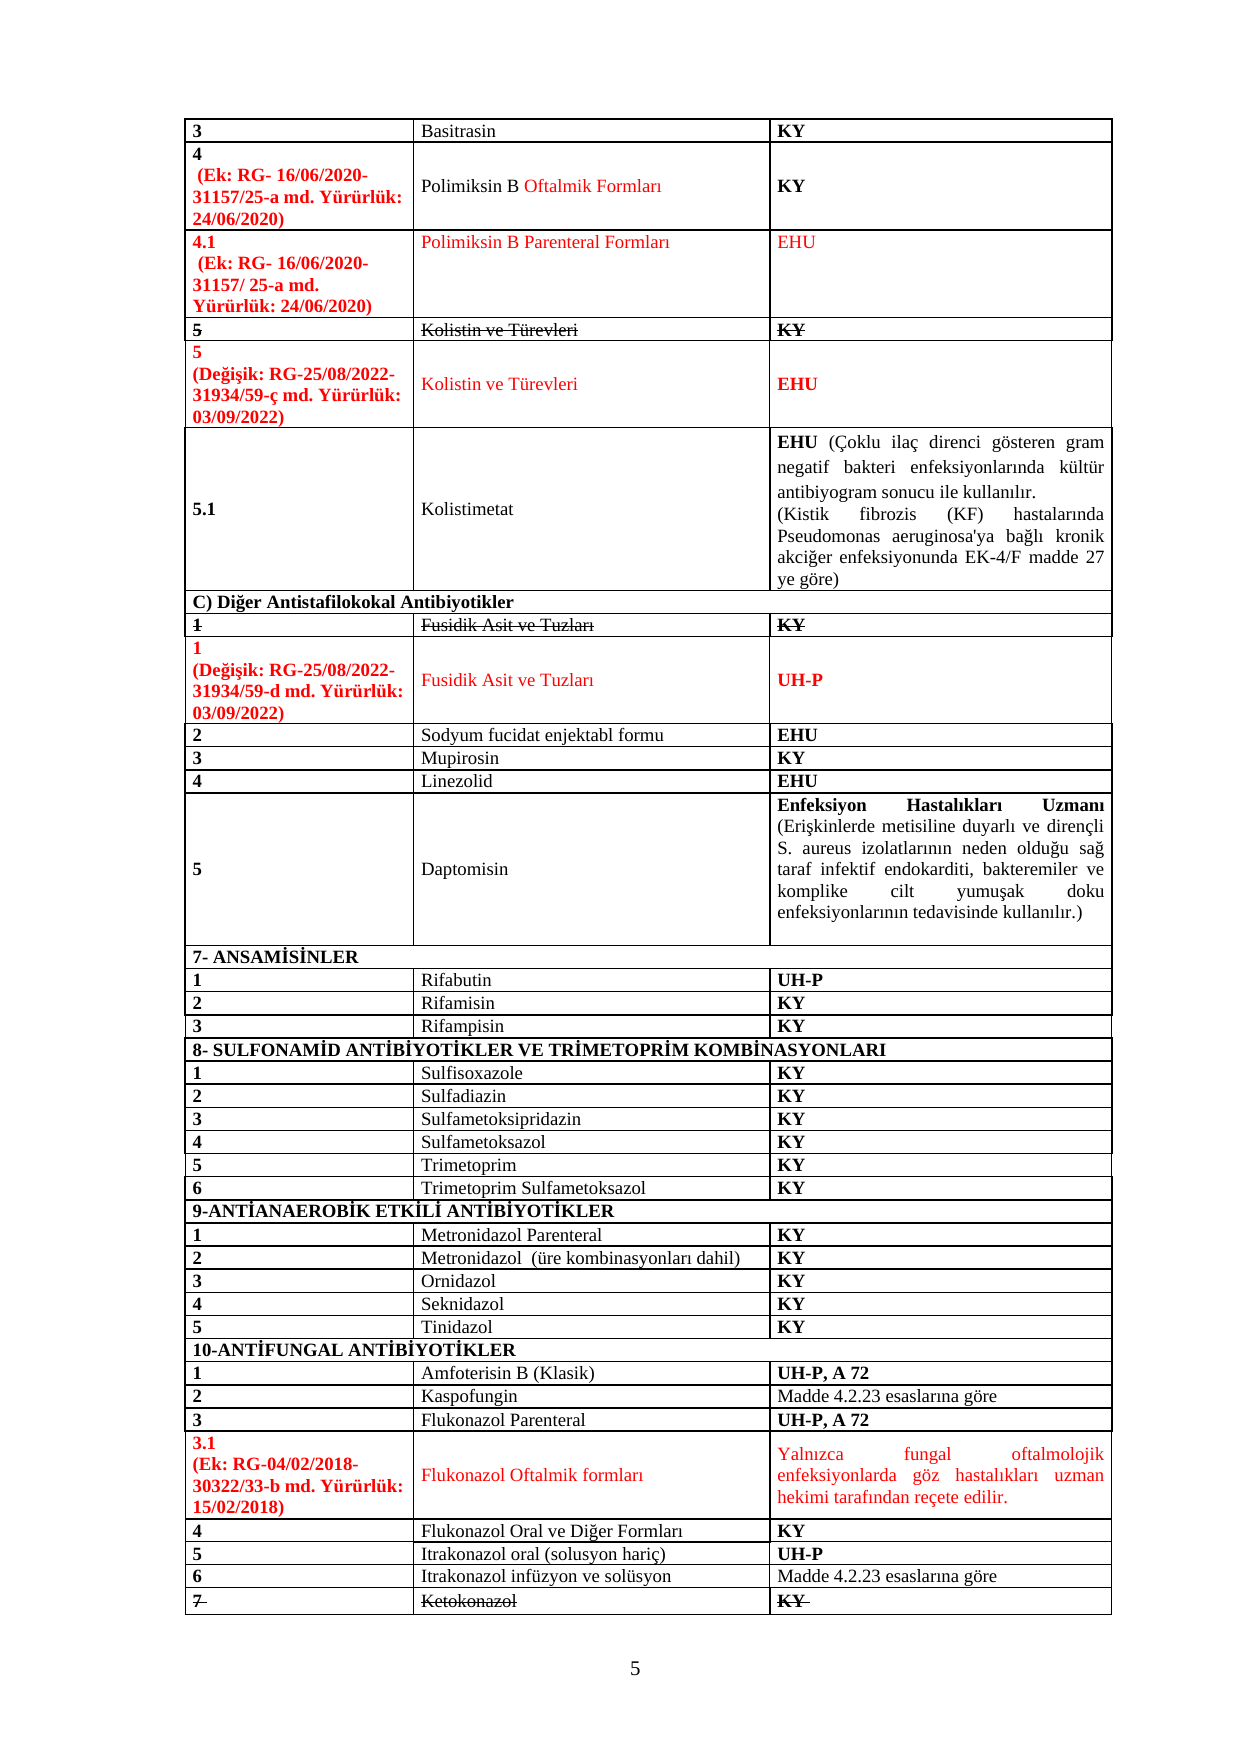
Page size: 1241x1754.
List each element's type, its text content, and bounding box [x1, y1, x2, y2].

table_cell 1 [186, 969, 413, 991]
table_cell Rifabutin [414, 969, 769, 991]
table_cell UH-P, A 72 [771, 1409, 1111, 1430]
table_cell Yalnızca fungal oftalmolojik enfeksiyonlarda göz hastalıkları uzman hekimi tarafından reçete edilir. [771, 1432, 1111, 1518]
table_cell Sulfisoxazole [414, 1062, 769, 1083]
table_cell 1 [186, 1224, 413, 1245]
table_cell 9-ANTİANAEROBİK ETKİLİ ANTİBİYOTİKLER [186, 1201, 1111, 1222]
table_cell 5.1 [186, 428, 413, 589]
table_cell Ketokonazol [414, 1588, 769, 1614]
table_cell EHU (Çoklu ilaç direnci gösteren gram negatif bakteri enfeksiyonlarında kültür antibiyogram sonucu ile kullanılır. (Kistik fibrozis (KF) hastalarında Pseudomonas aeruginosa'ya bağlı kronik akciğer enfeksiyonunda EK-4/F madde 27 ye göre) [771, 428, 1111, 589]
table_cell Metronidazol (üre kombinasyonları dahil) [414, 1247, 769, 1268]
table_cell 1 [186, 1062, 413, 1083]
table_cell Amfoterisin B (Klasik) [414, 1362, 769, 1384]
table_cell KY [771, 992, 1111, 1014]
table_cell Basitrasin [414, 120, 769, 141]
table_cell 4 [186, 1293, 413, 1314]
table_cell Daptomisin [414, 794, 769, 944]
table_cell 3 [186, 747, 413, 769]
table_cell KY [771, 1224, 1111, 1245]
table_cell Kolistin ve Türevleri [414, 341, 769, 427]
table_cell KY [771, 1016, 1111, 1037]
table_cell Mupirosin [414, 747, 769, 769]
table_cell 3 [186, 1016, 413, 1037]
table_cell 3 [186, 120, 413, 141]
table_cell Flukonazol Oftalmik formları [414, 1432, 769, 1518]
table_cell 8- SULFONAMİD ANTİBİYOTİKLER VE TRİMETOPRİM KOMBİNASYONLARI [186, 1039, 1111, 1060]
table_cell KY [771, 614, 1111, 636]
table_cell KY [771, 1588, 1111, 1614]
table_cell Sulfametoksazol [414, 1131, 769, 1153]
table_cell KY [771, 1316, 1111, 1338]
table_cell 7- ANSAMİSİNLER [186, 946, 1111, 968]
table_cell Rifampisin [414, 1016, 769, 1037]
table_cell KY [771, 1108, 1111, 1129]
table_cell 2 [186, 1085, 413, 1106]
table_cell KY [771, 120, 1111, 141]
table_cell EHU [771, 231, 1111, 317]
table_cell Sulfadiazin [414, 1085, 769, 1106]
table_cell Seknidazol [414, 1293, 769, 1314]
table_cell EHU [770, 341, 1111, 427]
table_cell UH-P [770, 637, 1111, 723]
table_cell Tinidazol [414, 1316, 769, 1338]
table_cell Trimetoprim [414, 1154, 769, 1176]
table_cell Polimiksin B Oftalmik Formları [414, 143, 769, 229]
table_cell Madde 4.2.23 esaslarına göre [770, 1565, 1111, 1587]
table_cell 2 [186, 1247, 413, 1268]
table_cell 7 [186, 1588, 413, 1614]
table_cell UH-P [770, 1542, 1111, 1564]
table_cell 2 [186, 724, 413, 746]
table_cell 5 [186, 794, 413, 944]
table_cell Fusidik Asit ve Tuzları [414, 614, 769, 636]
table_cell 4 [186, 1131, 413, 1153]
table_cell 5 [186, 1316, 413, 1338]
table_cell KY [771, 1154, 1111, 1176]
table_cell KY [771, 1293, 1111, 1314]
table_cell Flukonazol Parenteral [414, 1409, 769, 1430]
table_cell 2 [186, 1386, 413, 1407]
table_cell EHU [771, 724, 1111, 746]
table_cell Itrakonazol infüzyon ve solüsyon [414, 1565, 769, 1587]
table_cell Flukonazol Oral ve Diğer Formları [414, 1520, 769, 1541]
table_cell 6 [186, 1177, 413, 1199]
table_cell KY [771, 318, 1111, 340]
table_cell 5 [186, 318, 413, 340]
table_cell KY [771, 1062, 1111, 1083]
table_cell 3 [186, 1270, 413, 1291]
table_cell Sulfametoksipridazin [414, 1108, 769, 1129]
table_cell KY [771, 1247, 1111, 1268]
table_cell Metronidazol Parenteral [414, 1224, 769, 1245]
table_cell Kaspofungin [414, 1386, 769, 1407]
table_cell Itrakonazol oral (solusyon hariç) [414, 1543, 769, 1564]
table_cell Madde 4.2.23 esaslarına göre [771, 1386, 1111, 1407]
table_cell 10-ANTİFUNGAL ANTİBİYOTİKLER [186, 1339, 1111, 1361]
table_cell EHU [771, 771, 1111, 792]
table_cell 2 [186, 992, 413, 1014]
table_cell KY [771, 1085, 1111, 1106]
table_cell Ornidazol [414, 1270, 769, 1291]
table_cell KY [771, 143, 1111, 229]
table_cell 3.1 (Ek: RG-04/02/2018-30322/33-b md. Yürürlük: 15/02/2018) [186, 1432, 413, 1518]
table_cell KY [771, 747, 1111, 769]
table_cell KY [771, 1270, 1111, 1291]
table_cell 1 (Değişik: RG-25/08/2022- 31934/59-d md. Yürürlük: 03/09/2022) [186, 637, 413, 723]
table_cell 3 [186, 1108, 413, 1129]
table_cell Polimiksin B Parenteral Formları [414, 231, 769, 317]
table_cell UH-P [771, 969, 1111, 991]
table_cell 4 (Ek: RG- 16/06/2020-31157/25-a md. Yürürlük: 24/06/2020) [186, 143, 413, 229]
table_cell Sodyum fucidat enjektabl formu [414, 724, 769, 746]
table_cell 4 [186, 1520, 413, 1541]
table_cell 3 [186, 1409, 413, 1430]
table_cell Kolistin ve Türevleri [414, 318, 769, 340]
table_cell C) Diğer Antistafilokokal Antibiyotikler [186, 591, 1111, 613]
table_cell Enfeksiyon Hastalıkları Uzmanı (Erişkinlerde metisiline duyarlı ve dirençli S. aureus izolatlarının neden olduğu sağ taraf infektif endokarditi, bakteremiler ve komplike cilt yumuşak doku enfeksiyonlarının tedavisinde kullanılır.) [771, 794, 1111, 944]
table_cell Kolistimetat [414, 428, 769, 589]
table_cell Trimetoprim Sulfametoksazol [414, 1177, 769, 1199]
table_cell 6 [186, 1565, 413, 1587]
table_cell UH-P, A 72 [771, 1362, 1111, 1384]
table_cell 4 [186, 771, 413, 792]
table_cell 5 [186, 1154, 413, 1176]
table_cell 5 [186, 1542, 413, 1564]
table_cell KY [771, 1177, 1111, 1199]
table_cell KY [771, 1520, 1111, 1541]
table_cell 5 (Değişik: RG-25/08/2022- 31934/59-ç md. Yürürlük: 03/09/2022) [186, 341, 413, 427]
table_cell Rifamisin [414, 992, 769, 1014]
table_cell Linezolid [414, 771, 769, 792]
table_cell Fusidik Asit ve Tuzları [414, 637, 769, 723]
table_cell KY [771, 1131, 1111, 1153]
table_cell 4.1 (Ek: RG- 16/06/2020-31157/ 25-a md. Yürürlük: 24/06/2020) [186, 231, 413, 317]
table_cell 1 [186, 614, 413, 636]
table_cell 1 [186, 1362, 413, 1384]
